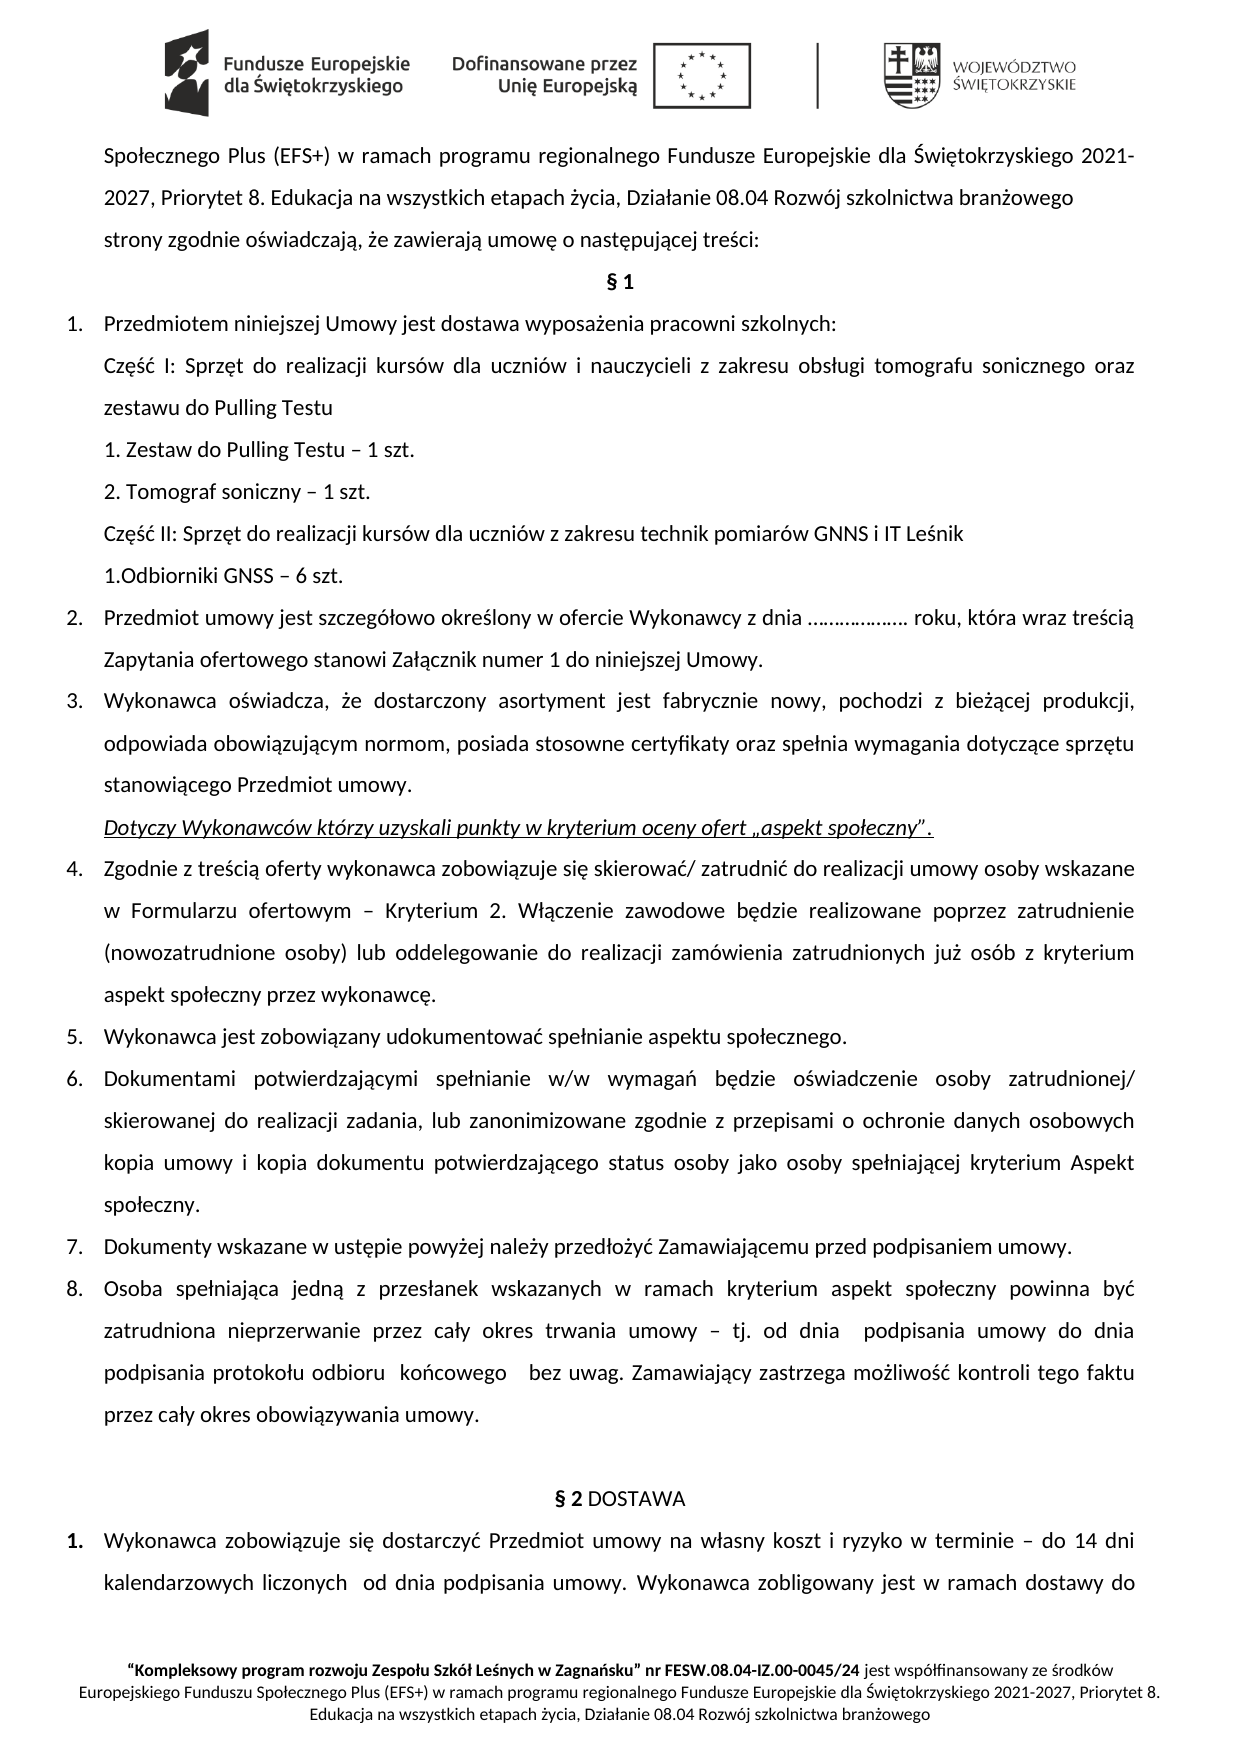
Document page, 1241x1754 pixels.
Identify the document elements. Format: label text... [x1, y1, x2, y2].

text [103, 141, 1137, 211]
list Wykonawca oświadcza, że dostarczony asortyment jest fabrycznie nowy, pochodzi z bieżącej produkcji, odpowiada obowiązującym normom, posiada stosowne certyfikaty oraz spełnia wymagania dotyczące sprzętu stanowiącego Przedmiot umowy. [66, 687, 1137, 799]
list Dokumentami potwierdzającymi spełnianie w/w wymagań będzie oświadczenie osoby zatrudnionej/ skierowanej do realizacji zadania, lub zanonimizowane zgodnie z przepisami o ochronie danych osobowych kopia umowy i kopia dokumentu potwierdzającego status osoby jako osoby spełniającej kryterium Aspekt społeczny. [66, 1064, 1137, 1218]
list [66, 1526, 1137, 1596]
list Wykonawca jest zobowiązany udokumentować spełnianie aspektu społecznego. [66, 1022, 1137, 1051]
text 1. Zestaw do Pulling Testu – 1 szt. [103, 435, 1137, 463]
list Dokumenty wskazane w ustępie powyżej należy przedłożyć Zamawiającemu przed podpisaniem umowy. [66, 1232, 1137, 1260]
text § 1 [103, 267, 1137, 295]
text Część II: Sprzęt do realizacji kursów dla uczniów z zakresu technik pomiarów GNNS i IT Leśnik [103, 519, 1137, 547]
text 2. Tomograf soniczny – 1 szt. [103, 477, 1137, 505]
list Zgodnie z treścią oferty wykonawca zobowiązuje się skierować/ zatrudnić do realizacji umowy osoby wskazane w Formularzu ofertowym – Kryterium 2. Włączenie zawodowe będzie realizowane poprzez zatrudnienie (nowozatrudnione osoby) lub oddelegowanie do realizacji zamówienia zatrudnionych już osób z kryterium aspekt społeczny przez wykonawcę. [66, 854, 1137, 1008]
text Dotyczy Wykonawców którzy uzyskali punkty w kryterium oceny ofert „aspekt społeczny”. [103, 813, 1137, 841]
list Osoba spełniająca jedną z przesłanek wskazanych w ramach kryterium aspekt społeczny powinna być zatrudniona nieprzerwanie przez cały okres trwania umowy – tj. od dnia podpisania umowy do dnia podpisania protokołu odbioru końcowego bez uwag. Zamawiający zastrzega możliwość kontroli tego faktu przez cały okres obowiązywania umowy. [66, 1274, 1137, 1428]
text strony zgodnie oświadczają, że zawierają umowę o następującej treści: [103, 225, 1137, 253]
picture [164, 29, 1076, 117]
list Przedmiot umowy jest szczegółowo określony w ofercie Wykonawcy z dnia ………………. roku, która wraz treścią Zapytania ofertowego stanowi Załącznik numer 1 do niniejszej Umowy. [66, 603, 1137, 673]
text Część I: Sprzęt do realizacji kursów dla uczniów i nauczycieli z zakresu obsługi tomografu sonicznego oraz zestawu do Pulling Testu [103, 351, 1137, 421]
text § 2 DOSTAWA [103, 1484, 1137, 1512]
list Przedmiotem niniejszej Umowy jest dostawa wyposażenia pracowni szkolnych: [66, 309, 1137, 337]
text 1.Odbiorniki GNSS – 6 szt. [103, 561, 1137, 589]
